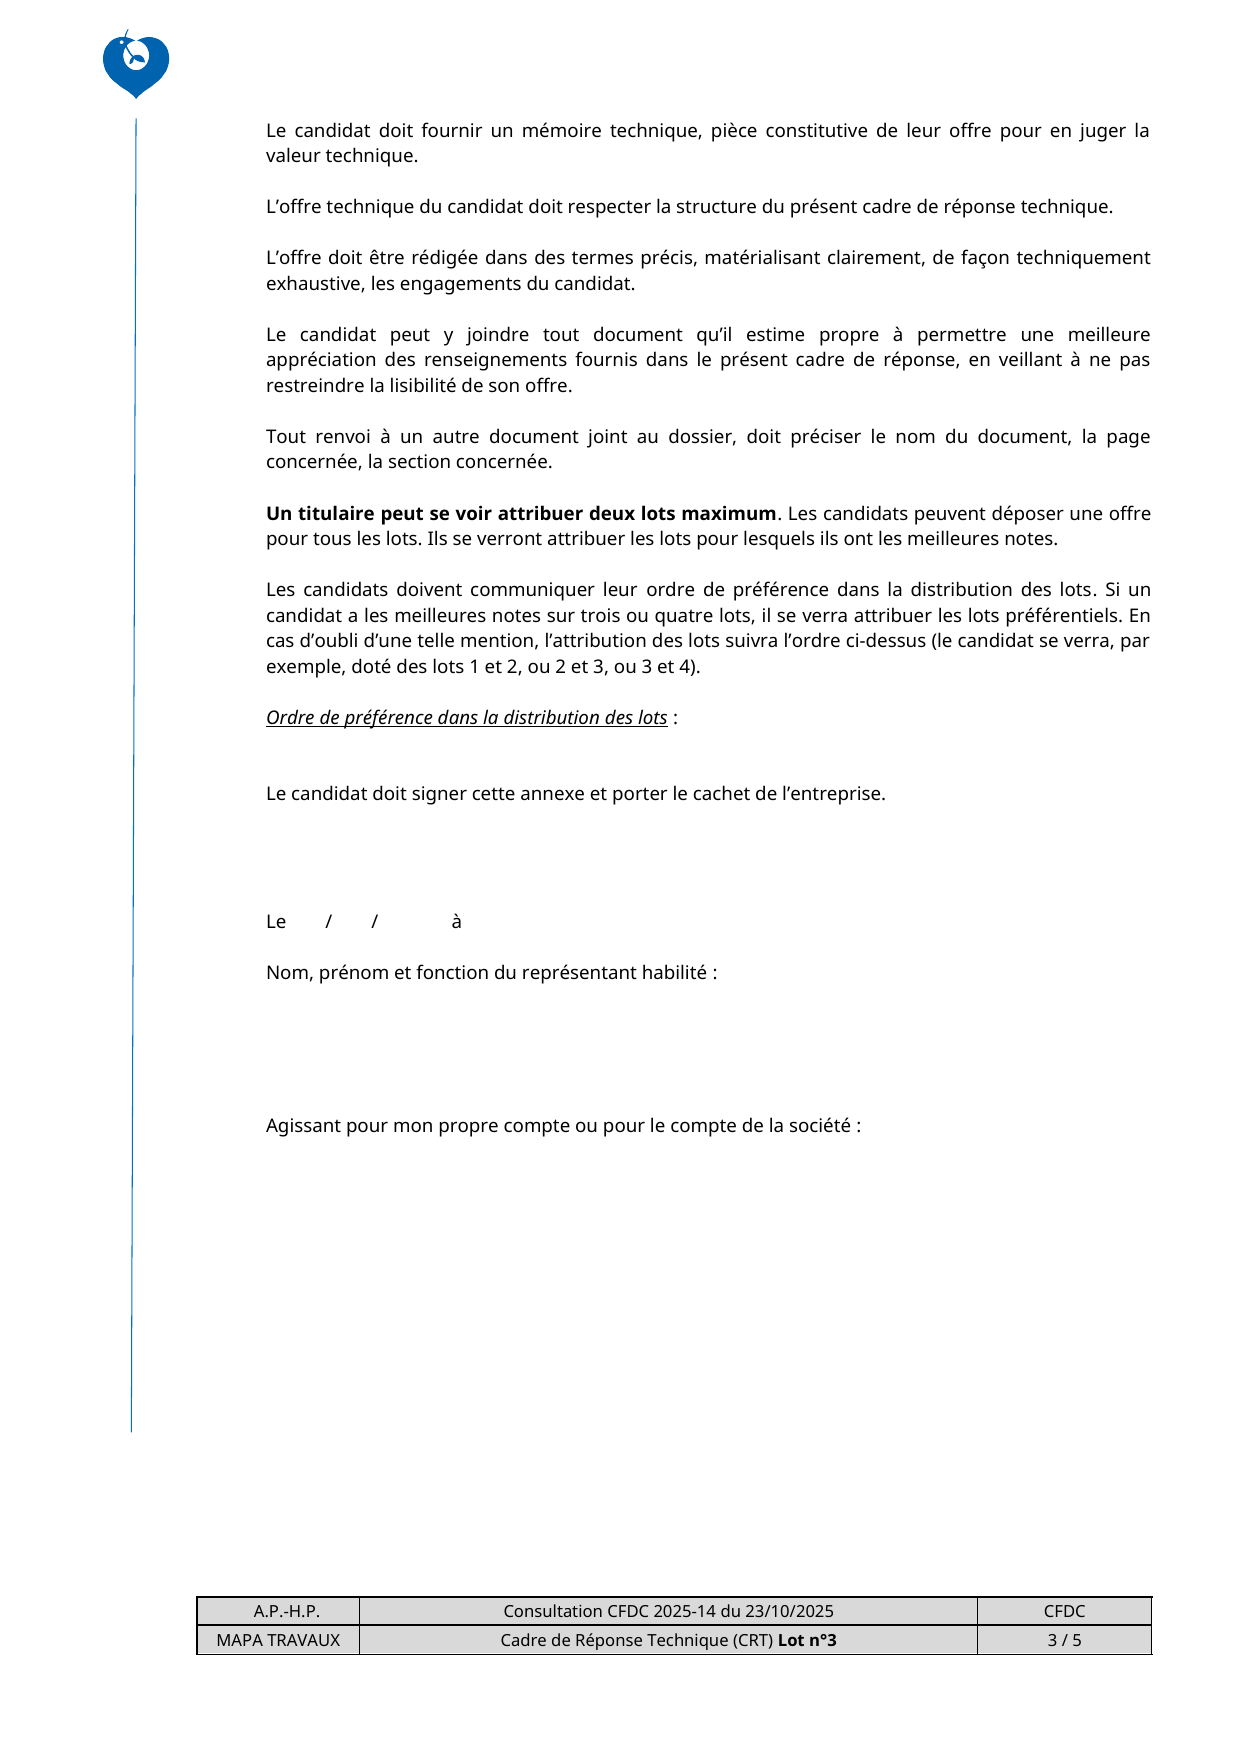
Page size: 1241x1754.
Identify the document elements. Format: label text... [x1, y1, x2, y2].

list Nom, prénom et fonction du représentant habilité : [266, 959, 1152, 985]
text Un titulaire peut se voir attribuer deux lots maximum. Les candidats peuvent déposer une offre pour tous les lots. Ils se verront attribuer les lots pour lesquels ils ont les meilleures notes. [266, 500, 1152, 551]
list Le / / à [266, 908, 1152, 934]
picture [98, 26, 174, 102]
list Tout renvoi à un autre document joint au dossier, doit préciser le nom du document, la page concernée, la section concernée. [266, 423, 1152, 474]
list Ordre de préférence dans la distribution des lots : [266, 704, 1152, 729]
list L’offre technique du candidat doit respecter la structure du présent cadre de réponse technique. [266, 193, 1152, 219]
list Agissant pour mon propre compte ou pour le compte de la société : [266, 1112, 1152, 1138]
list Le candidat peut y joindre tout document qu’il estime propre à permettre une meilleure appréciation des renseignements fournis dans le présent cadre de réponse, en veillant à ne pas restreindre la lisibilité de son offre. [266, 321, 1152, 398]
text Les candidats doivent communiquer leur ordre de préférence dans la distribution des lots. Si un candidat a les meilleures notes sur trois ou quatre lots, il se verra attribuer les lots préférentiels. En cas d’oubli d’une telle mention, l’attribution des lots suivra l’ordre ci-dessus (le candidat se verra, par exemple, doté des lots 1 et 2, ou 2 et 3, ou 3 et 4). [266, 576, 1152, 678]
list L’offre doit être rédigée dans des termes précis, matérialisant clairement, de façon techniquement exhaustive, les engagements du candidat. [266, 244, 1152, 296]
list Le candidat doit signer cette annexe et porter le cachet de l’entreprise. [266, 781, 1152, 806]
list Le candidat doit fournir un mémoire technique, pièce constitutive de leur offre pour en juger la valeur technique. [266, 117, 1152, 168]
